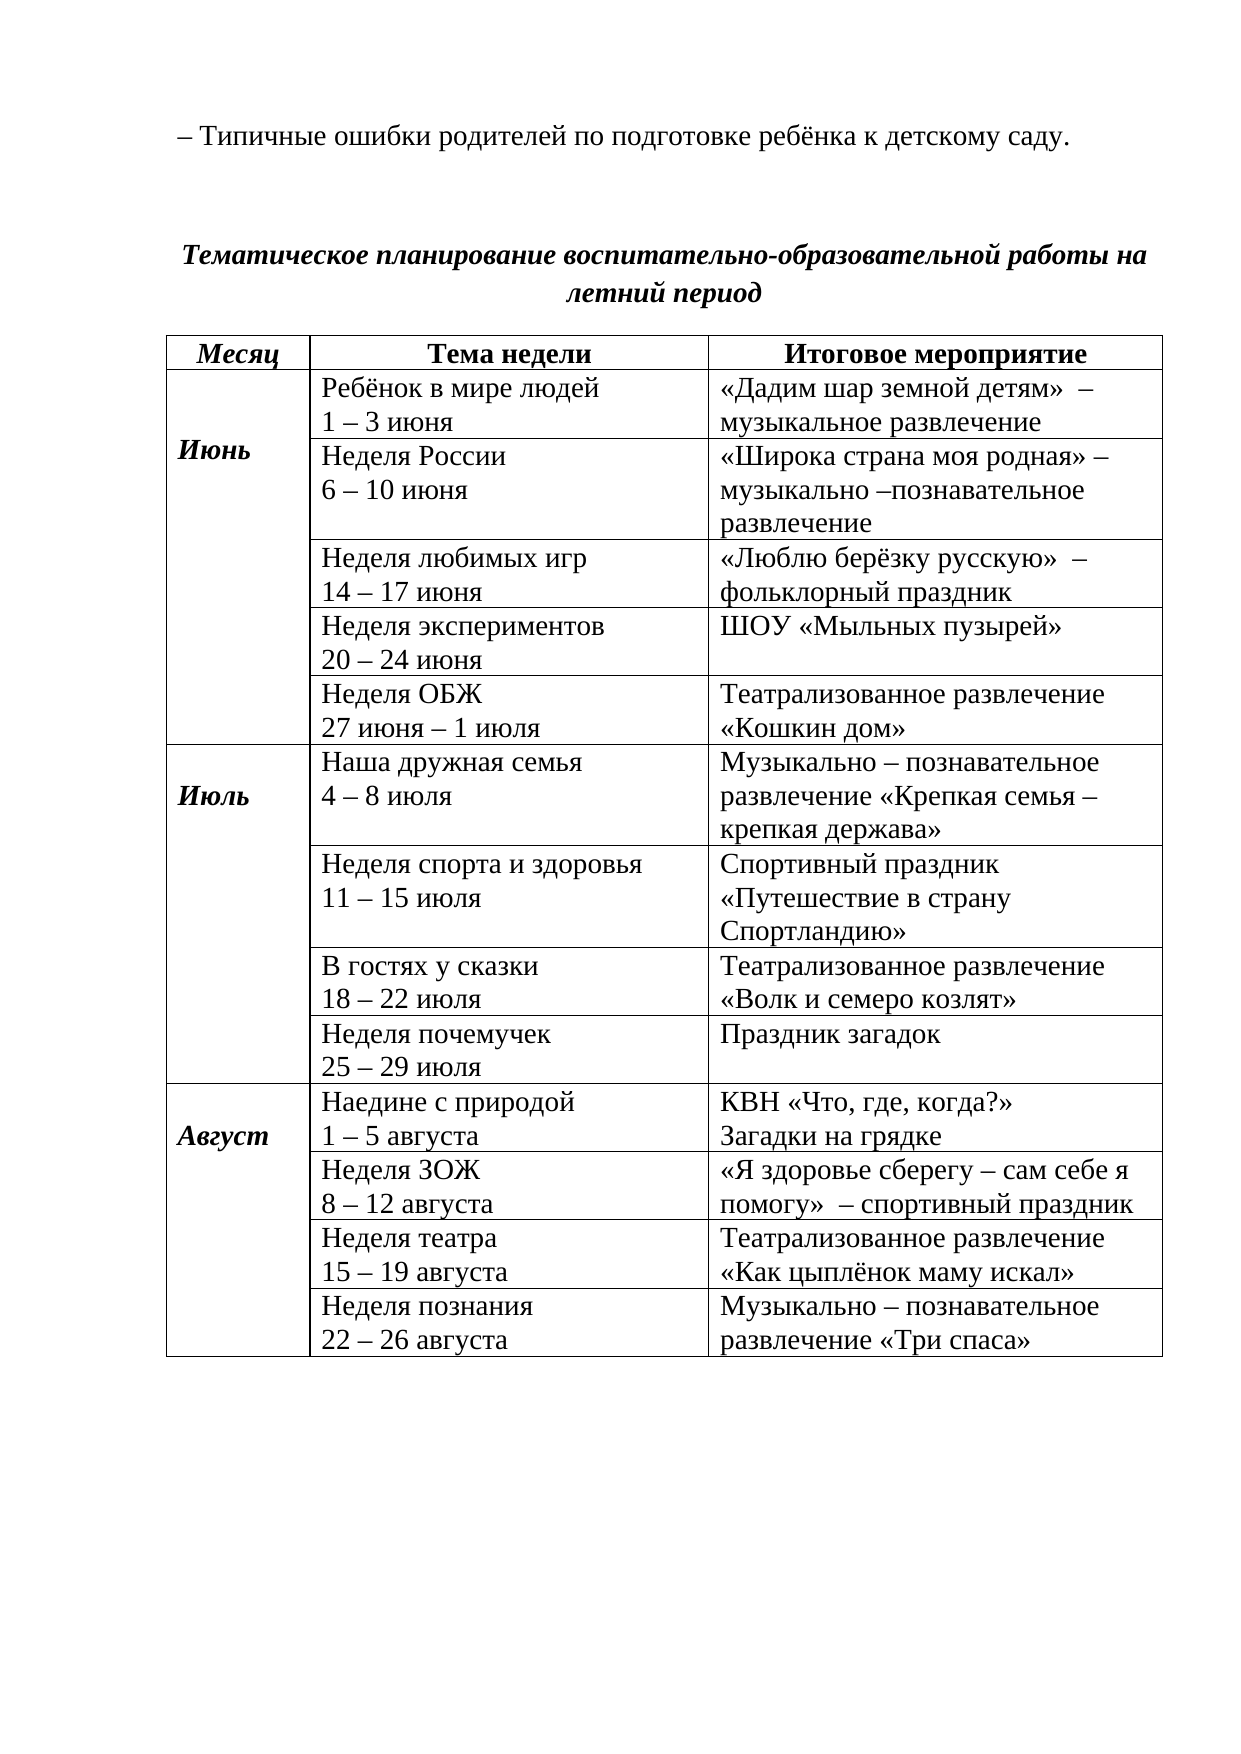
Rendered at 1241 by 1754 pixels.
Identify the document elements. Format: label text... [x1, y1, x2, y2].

table_cell Неделя ЗОЖ 8 – 12 августа [311, 1152, 708, 1219]
table_cell Июнь [167, 370, 309, 743]
table_cell Наша дружная семья 4 – 8 июля [311, 745, 708, 845]
table_cell Музыкально – познавательное развлечение «Крепкая семья – крепкая держава» [709, 745, 1162, 845]
table_cell Ребёнок в мире людей 1 – 3 июня [311, 370, 708, 437]
table_cell Август [167, 1084, 309, 1356]
table_cell Неделя экспериментов 20 – 24 июня [311, 608, 708, 675]
table_cell Неделя ОБЖ 27 июня – 1 июля [311, 676, 708, 743]
text Тематическое планирование воспитательно-образовательной работы на летний период [177, 237, 1152, 309]
table_header Тема недели [311, 336, 708, 369]
table_cell Спортивный праздник «Путешествие в страну Спортландию» [709, 846, 1162, 947]
table_header Месяц [167, 336, 309, 369]
table_cell Неделя театра 15 – 19 августа [311, 1220, 708, 1287]
table_cell Музыкально – познавательное развлечение «Три спаса» [709, 1289, 1162, 1356]
table_cell Неделя любимых игр 14 – 17 июня [311, 540, 708, 607]
table_cell Июль [167, 745, 309, 1083]
table_cell ШОУ «Мыльных пузырей» [709, 608, 1162, 675]
table_cell Наедине с природой 1 – 5 августа [311, 1084, 708, 1151]
table_cell «Люблю берёзку русскую» – фольклорный праздник [709, 540, 1162, 607]
table_cell «Дадим шар земной детям» – музыкальное развлечение [709, 370, 1162, 437]
table_cell Праздник загадок [709, 1016, 1162, 1083]
table_cell Неделя познания 22 – 26 августа [311, 1289, 708, 1356]
table_cell КВН «Что, где, когда?» Загадки на грядке [709, 1084, 1162, 1151]
table_cell Неделя России 6 – 10 июня [311, 439, 708, 539]
table_cell Театрализованное развлечение «Как цыплёнок маму искал» [709, 1220, 1162, 1287]
table_header Итоговое мероприятие [709, 336, 1162, 369]
table_cell В гостях у сказки 18 – 22 июля [311, 948, 708, 1015]
table_cell «Я здоровье сберегу – сам себе я помогу» – спортивный праздник [709, 1152, 1162, 1219]
table_cell Театрализованное развлечение «Волк и семеро козлят» [709, 948, 1162, 1015]
table_cell Неделя почемучек 25 – 29 июля [311, 1016, 708, 1083]
table_cell Театрализованное развлечение «Кошкин дом» [709, 676, 1162, 743]
table_cell Неделя спорта и здоровья 11 – 15 июля [311, 846, 708, 947]
table_cell «Широка страна моя родная» – музыкально –познавательное развлечение [709, 439, 1162, 539]
text – Типичные ошибки родителей по подготовке ребёнка к детскому саду. [177, 118, 1152, 152]
